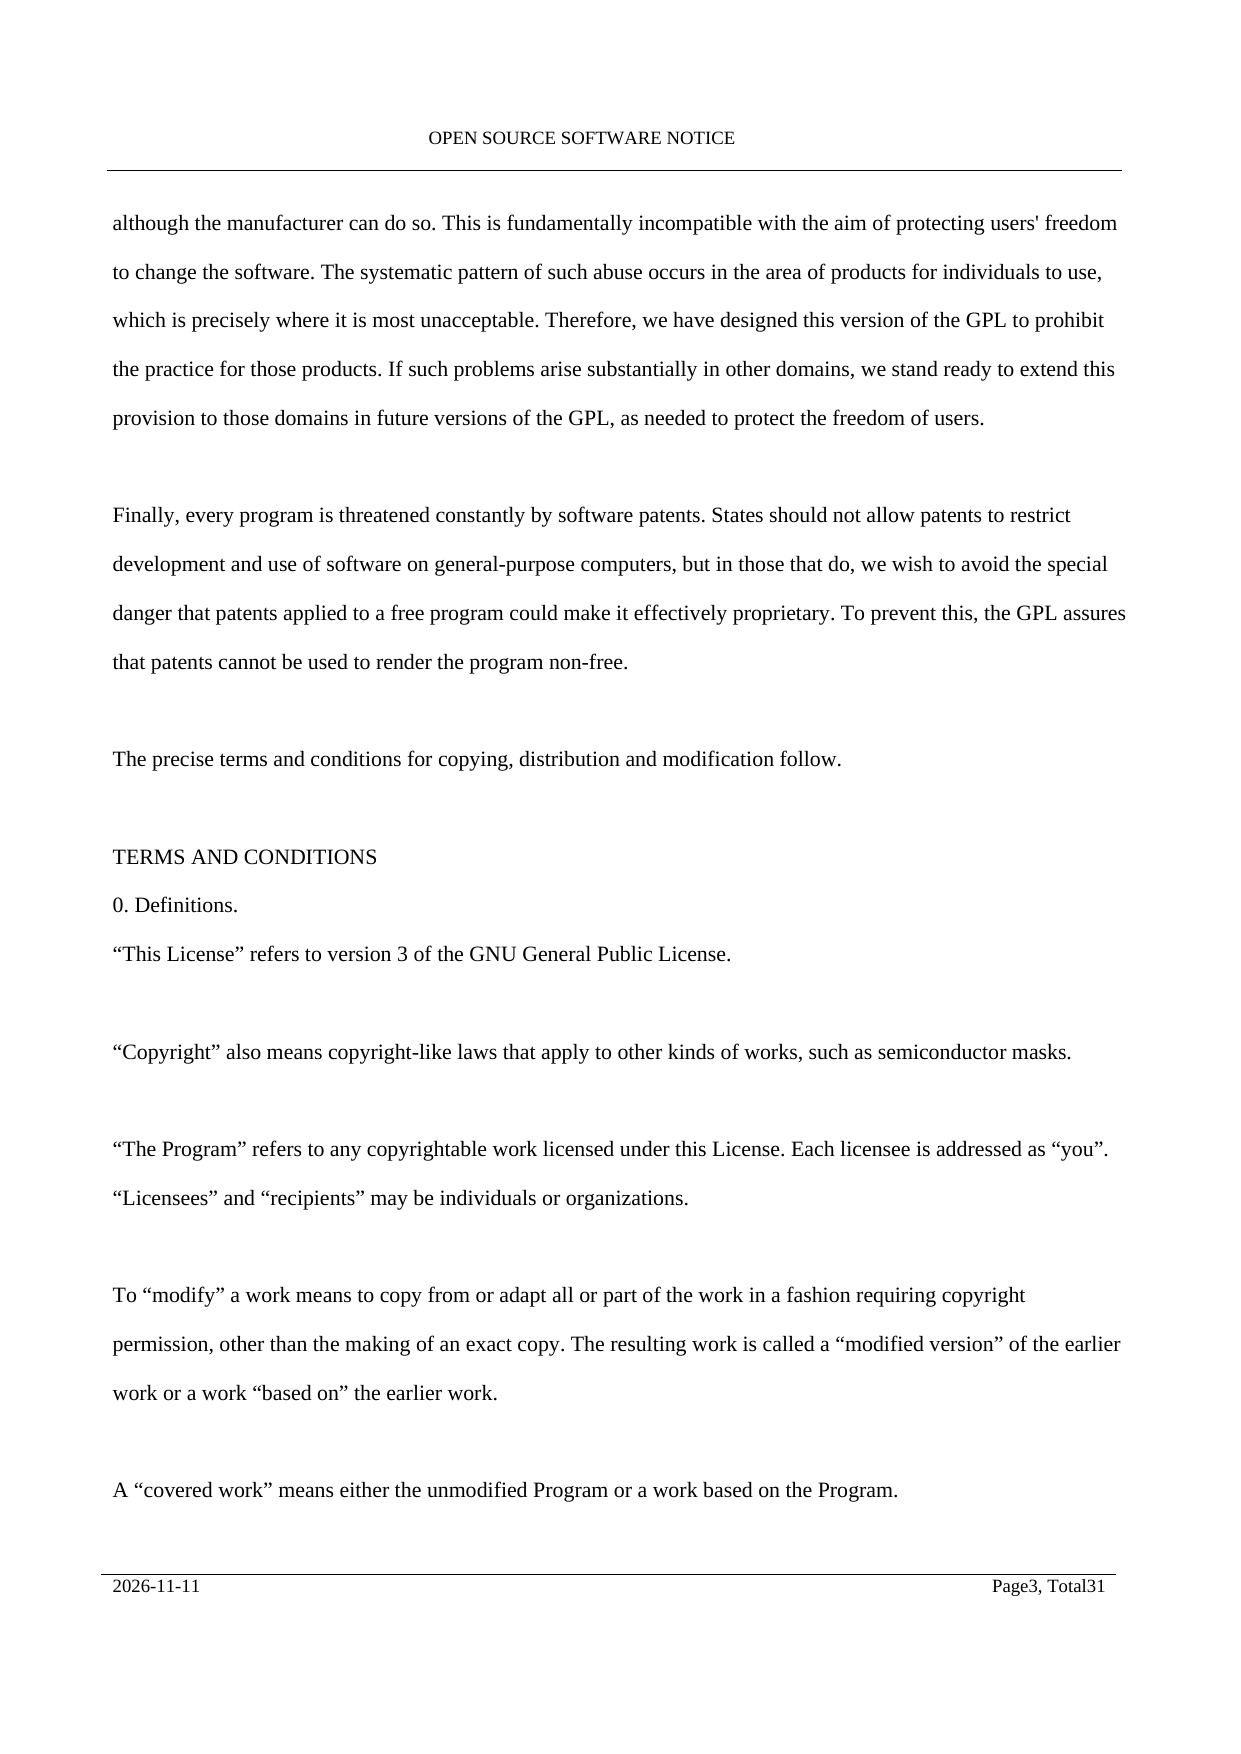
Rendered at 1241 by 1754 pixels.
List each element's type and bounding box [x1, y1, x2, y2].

text [112, 206, 1128, 1506]
